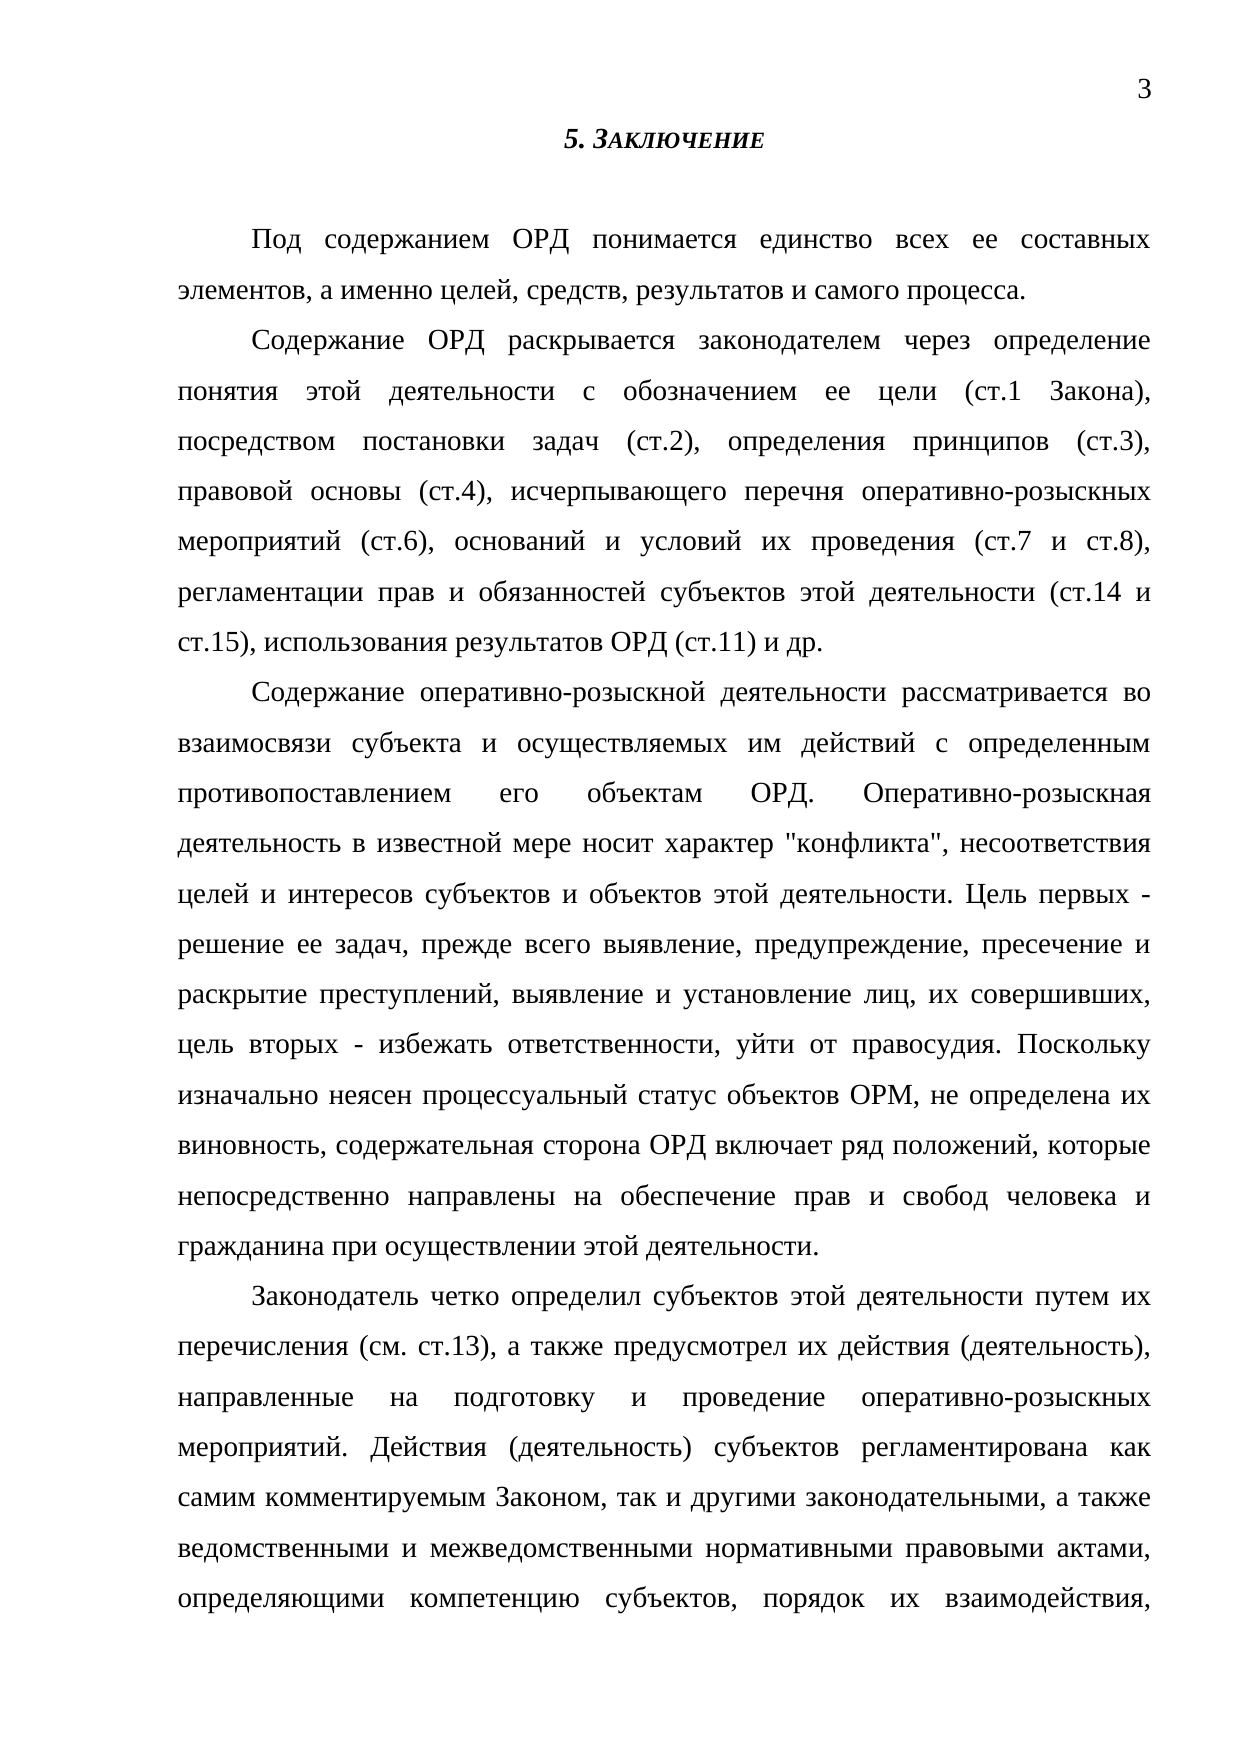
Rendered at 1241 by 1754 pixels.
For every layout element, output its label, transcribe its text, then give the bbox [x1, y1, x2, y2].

text Под содержанием ОРД понимается единство всех ее составных элементов, а именно целей, средств, результатов и самого процесса. [177, 222, 1152, 306]
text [177, 1278, 1152, 1614]
text Содержание оперативно-розыскной деятельности рассматривается во взаимосвязи субъекта и осуществляемых им действий с определенным противопоставлением его объектам ОРД. Оперативно-розыскная деятельность в известной мере носит характер "конфликта", несоответствия целей и интересов субъектов и объектов этой деятельности. Цель первых - решение ее задач, прежде всего выявление, предупреждение, пресечение и раскрытие преступлений, выявление и установление лиц, их совершивших, цель вторых - избежать ответственности, уйти от правосудия. Поскольку изначально неясен процессуальный статус объектов ОРМ, не определена их виновность, содержательная сторона ОРД включает ряд положений, которые непосредственно направлены на обеспечение прав и свобод человека и гражданина при осуществлении этой деятельности. [177, 674, 1152, 1261]
text Содержание ОРД раскрывается законодателем через определение понятия этой деятельности с обозначением ее цели (ст.1 Закона), посредством постановки задач (ст.2), определения принципов (ст.3), правовой основы (ст.4), исчерпывающего перечня оперативно-розыскных мероприятий (ст.6), оснований и условий их проведения (ст.7 и ст.8), регламентации прав и обязанностей субъектов этой деятельности (ст.14 и ст.15), использования результатов ОРД (ст.11) и др. [177, 322, 1152, 658]
subtitle 5. Заключение [177, 121, 1152, 154]
